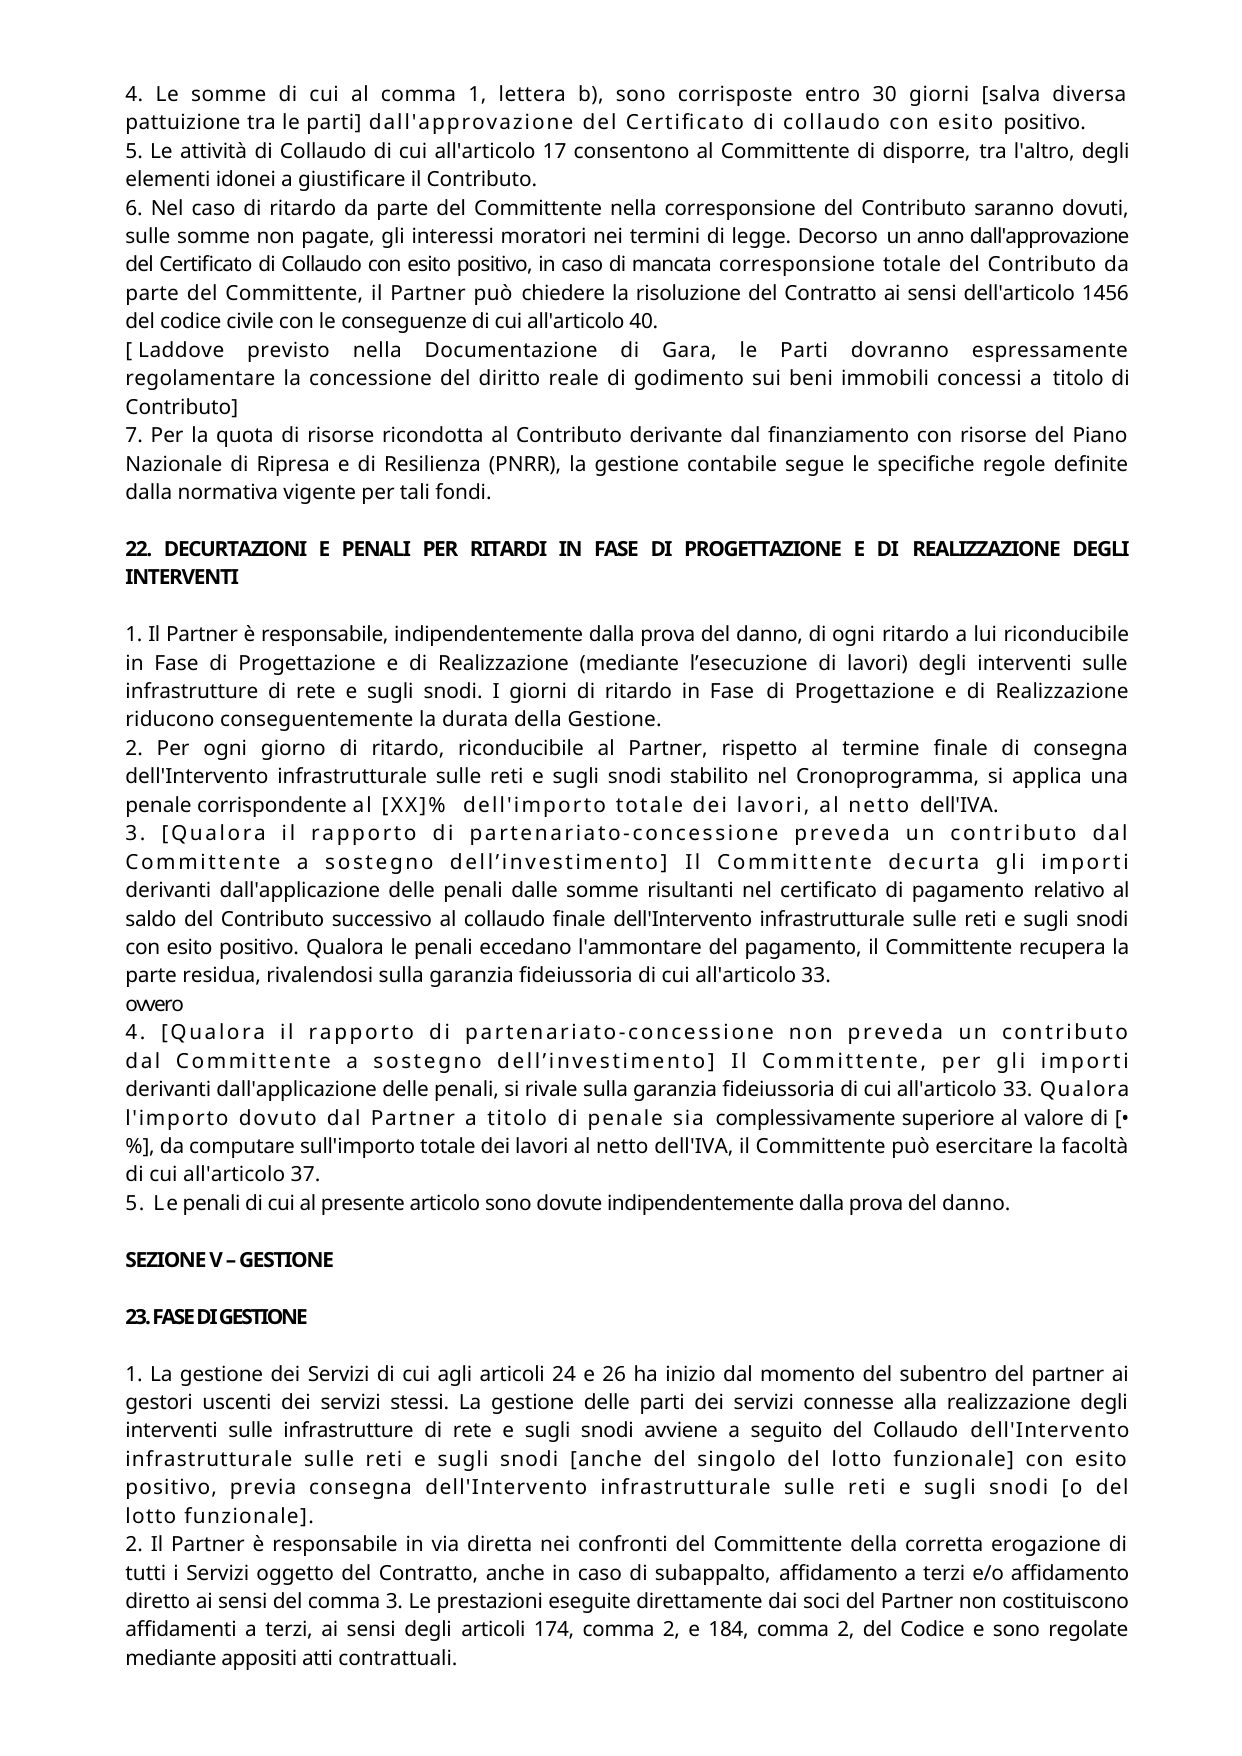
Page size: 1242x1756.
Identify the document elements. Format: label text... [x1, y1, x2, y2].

text 1. La gestione dei Servizi di cui agli articoli 24 e 26 ha inizio dal momento del subentro del partner ai gestori uscenti dei servizi stessi. La gestione delle parti dei servizi connesse alla realizzazione degli interventi sulle infrastrutture di rete e sugli snodi avviene a seguito del Collaudo dell'Intervento infrastrutturale sulle reti e sugli snodi [anche del singolo del lotto funzionale] con esito positivo, previa consegna dell'Intervento infrastrutturale sulle reti e sugli snodi [o del lotto funzionale]. [125, 1359, 1129, 1529]
text ovvero [125, 989, 1129, 1017]
text 2. Il Partner è responsabile in via diretta nei confronti del Committente della corretta erogazione di tutti i Servizi oggetto del Contratto, anche in caso di subappalto, affidamento a terzi e/o affidamento diretto ai sensi del comma 3. Le prestazioni eseguite direttamente dai soci del Partner non costituiscono affidamenti a terzi, ai sensi degli articoli 174, comma 2, e 184, comma 2, del Codice e sono regolate mediante appositi atti contrattuali. [125, 1529, 1129, 1671]
text 6. Nel caso di ritardo da parte del Committente nella corresponsione del Contributo saranno dovuti, sulle somme non pagate, gli interessi moratori nei termini di legge. Decorso un anno dall'approvazione del Certificato di Collaudo con esito positivo, in caso di mancata corresponsione totale del Contributo da parte del Committente, il Partner può chiedere la risoluzione del Contratto ai sensi dell'articolo 1456 del codice civile con le conseguenze di cui all'articolo 40. [125, 193, 1129, 335]
text 22. DECURTAZIONI E PENALI PER RITARDI IN FASE DI PROGETTAZIONE E DI REALIZZAZIONE DEGLI INTERVENTI [125, 534, 1129, 591]
text [Laddove previsto nella Documentazione di Gara, le Parti dovranno espressamente regolamentare la concessione del diritto reale di godimento sui beni immobili concessi a titolo di Contributo] [125, 335, 1129, 420]
text 4. Le somme di cui al comma 1, lettera b), sono corrisposte entro 30 giorni [salva diversa pattuizione tra le parti] dall'approvazione del Certificato di collaudo con esito positivo. [125, 79, 1129, 136]
text 2. Per ogni giorno di ritardo, riconducibile al Partner, rispetto al termine finale di consegna dell'Intervento infrastrutturale sulle reti e sugli snodi stabilito nel Cronoprogramma, si applica una penale corrispondente al [XX]% dell'importo totale dei lavori, al netto dell'IVA. [125, 733, 1129, 818]
text 5. Le penali di cui al presente articolo sono dovute indipendentemente dalla prova del danno. [125, 1188, 1129, 1216]
text 4. [Qualora il rapporto di partenariato-concessione non preveda un contributo dal Committente a sostegno dell’investimento] Il Committente, per gli importi derivanti dall'applicazione delle penali, si rivale sulla garanzia fideiussoria di cui all'articolo 33. Qualora l'importo dovuto dal Partner a titolo di penale sia complessivamente superiore al valore di [•%], da computare sull'importo totale dei lavori al netto dell'IVA, il Committente può esercitare la facoltà di cui all'articolo 37. [125, 1017, 1129, 1188]
text 1. Il Partner è responsabile, indipendentemente dalla prova del danno, di ogni ritardo a lui riconducibile in Fase di Progettazione e di Realizzazione (mediante l’esecuzione di lavori) degli interventi sulle infrastrutture di rete e sugli snodi. I giorni di ritardo in Fase di Progettazione e di Realizzazione riducono conseguentemente la durata della Gestione. [125, 619, 1129, 733]
text 7. Per la quota di risorse ricondotta al Contributo derivante dal finanziamento con risorse del Piano Nazionale di Ripresa e di Resilienza (PNRR), la gestione contabile segue le specifiche regole definite dalla normativa vigente per tali fondi. [125, 420, 1129, 506]
text 23. FASE DI GESTIONE [125, 1302, 1129, 1330]
text 3. [Qualora il rapporto di partenariato-concessione preveda un contributo dal Committente a sostegno dell’investimento] Il Committente decurta gli importi derivanti dall'applicazione delle penali dalle somme risultanti nel certificato di pagamento relativo al saldo del Contributo successivo al collaudo finale dell'Intervento infrastrutturale sulle reti e sugli snodi con esito positivo. Qualora le penali eccedano l'ammontare del pagamento, il Committente recupera la parte residua, rivalendosi sulla garanzia fideiussoria di cui all'articolo 33. [125, 818, 1129, 989]
text SEZIONE V – GESTIONE [125, 1245, 1129, 1273]
text 5. Le attività di Collaudo di cui all'articolo 17 consentono al Committente di disporre, tra l'altro, degli elementi idonei a giustificare il Contributo. [125, 136, 1129, 193]
